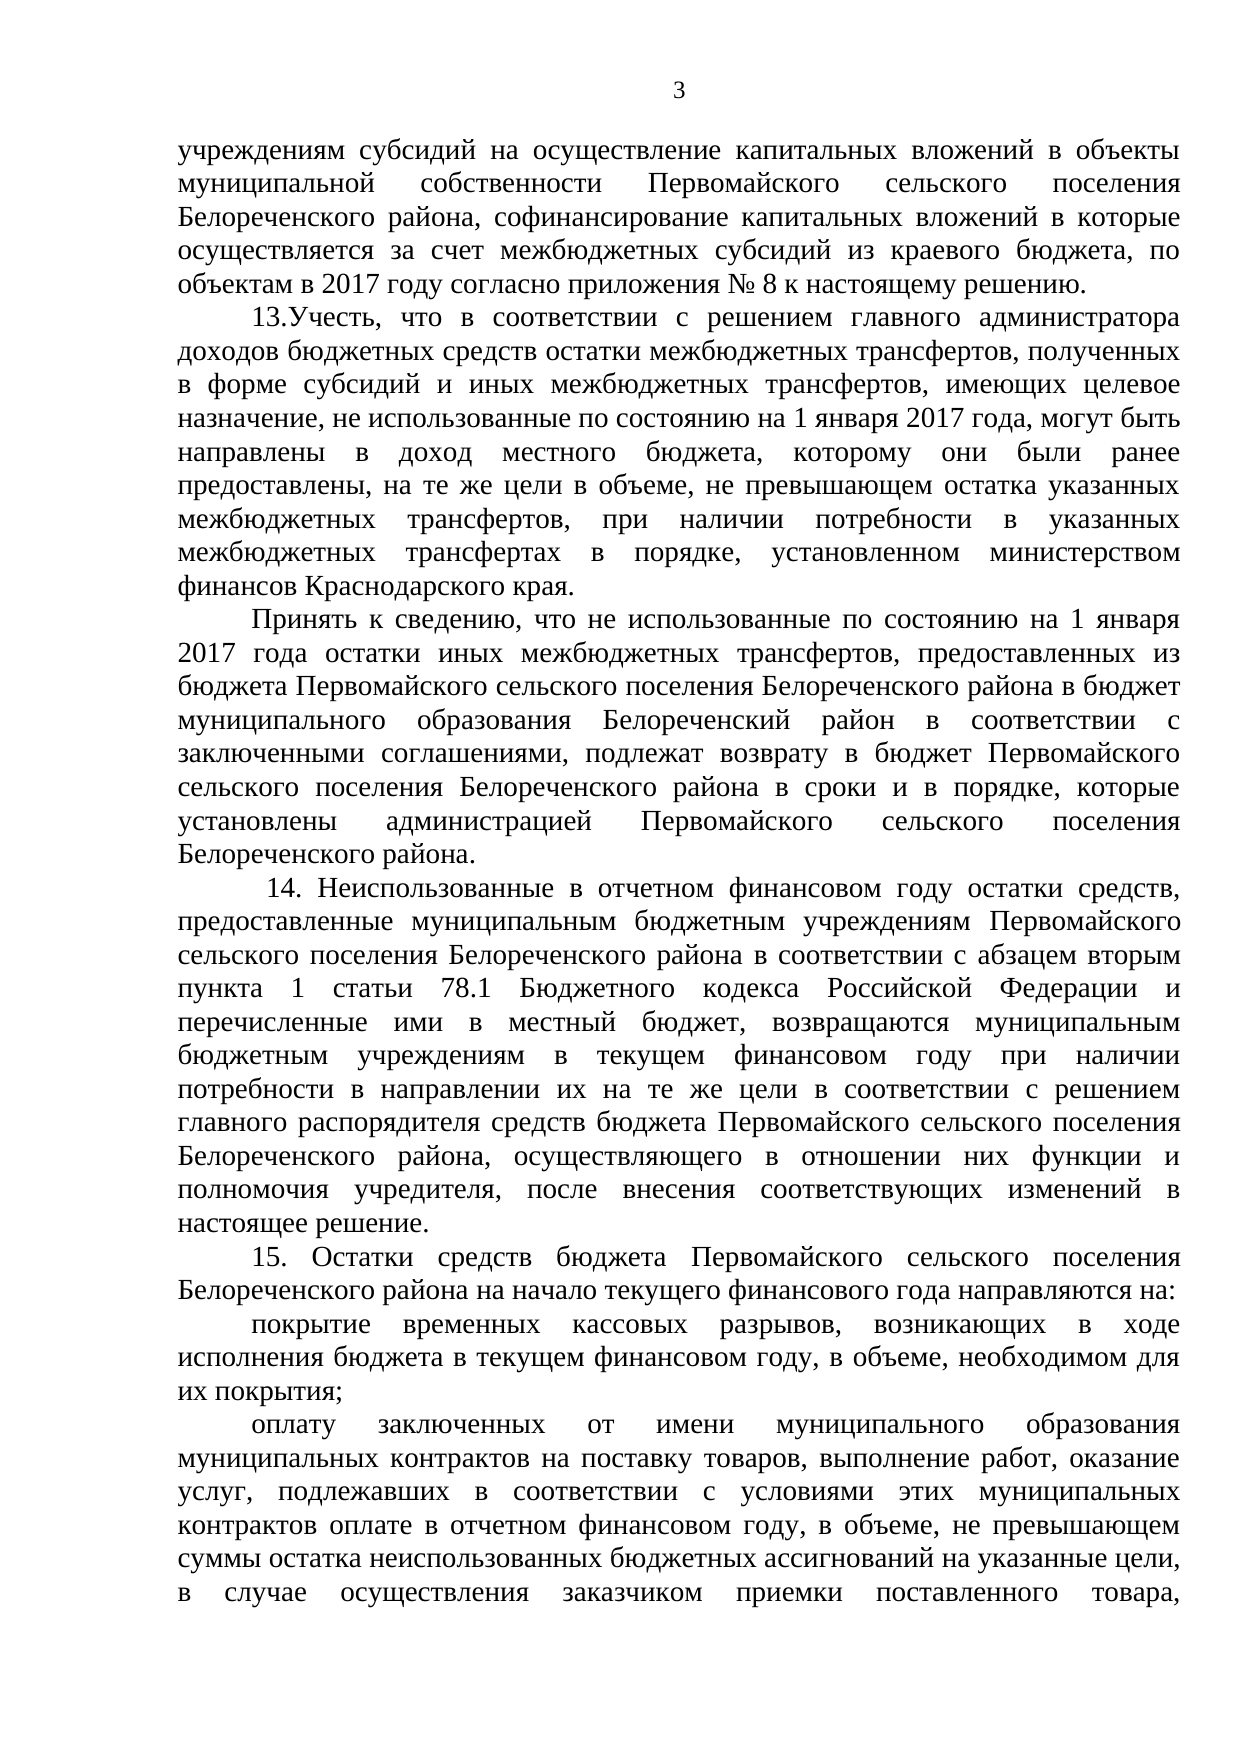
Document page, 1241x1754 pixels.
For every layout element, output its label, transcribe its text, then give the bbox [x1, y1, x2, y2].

text Принять к сведению, что не использованные по состоянию на 1 января 2017 года остатки иных межбюджетных трансфертов, предоставленных из бюджета Первомайского сельского поселения Белореченского района в бюджет муниципального образования Белореченский район в соответствии с заключенными соглашениями, подлежат возврату в бюджет Первомайского сельского поселения Белореченского района в сроки и в порядке, которые установлены администрацией Первомайского сельского поселения Белореченского района. [177, 601, 1181, 870]
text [177, 132, 1181, 299]
text 14. Неиспользованные в отчетном финансовом году остатки средств, предоставленные муниципальным бюджетным учреждениям Первомайского сельского поселения Белореченского района в соответствии с абзацем вторым пункта 1 статьи 78.1 Бюджетного кодекса Российской Федерации и перечисленные ими в местный бюджет, возвращаются муниципальным бюджетным учреждениям в текущем финансовом году при наличии потребности в направлении их на те же цели в соответствии с решением главного распорядителя средств бюджета Первомайского сельского поселения Белореченского района, осуществляющего в отношении них функции и полномочия учредителя, после внесения соответствующих изменений в настоящее решение. [177, 870, 1181, 1239]
text 15. Остатки средств бюджета Первомайского сельского поселения Белореченского района на начало текущего финансового года направляются на: [177, 1239, 1181, 1306]
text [177, 1406, 1181, 1608]
text покрытие временных кассовых разрывов, возникающих в ходе исполнения бюджета в текущем финансовом году, в объеме, необходимом для их покрытия; [177, 1306, 1181, 1406]
text 13.Учесть, что в соответствии с решением главного администратора доходов бюджетных средств остатки межбюджетных трансфертов, полученных в форме субсидий и иных межбюджетных трансфертов, имеющих целевое назначение, не использованные по состоянию на 1 января 2017 года, могут быть направлены в доход местного бюджета, которому они были ранее предоставлены, на те же цели в объеме, не превышающем остатка указанных межбюджетных трансфертов, при наличии потребности в указанных межбюджетных трансфертах в порядке, установленном министерством финансов Краснодарского края. [177, 299, 1181, 601]
